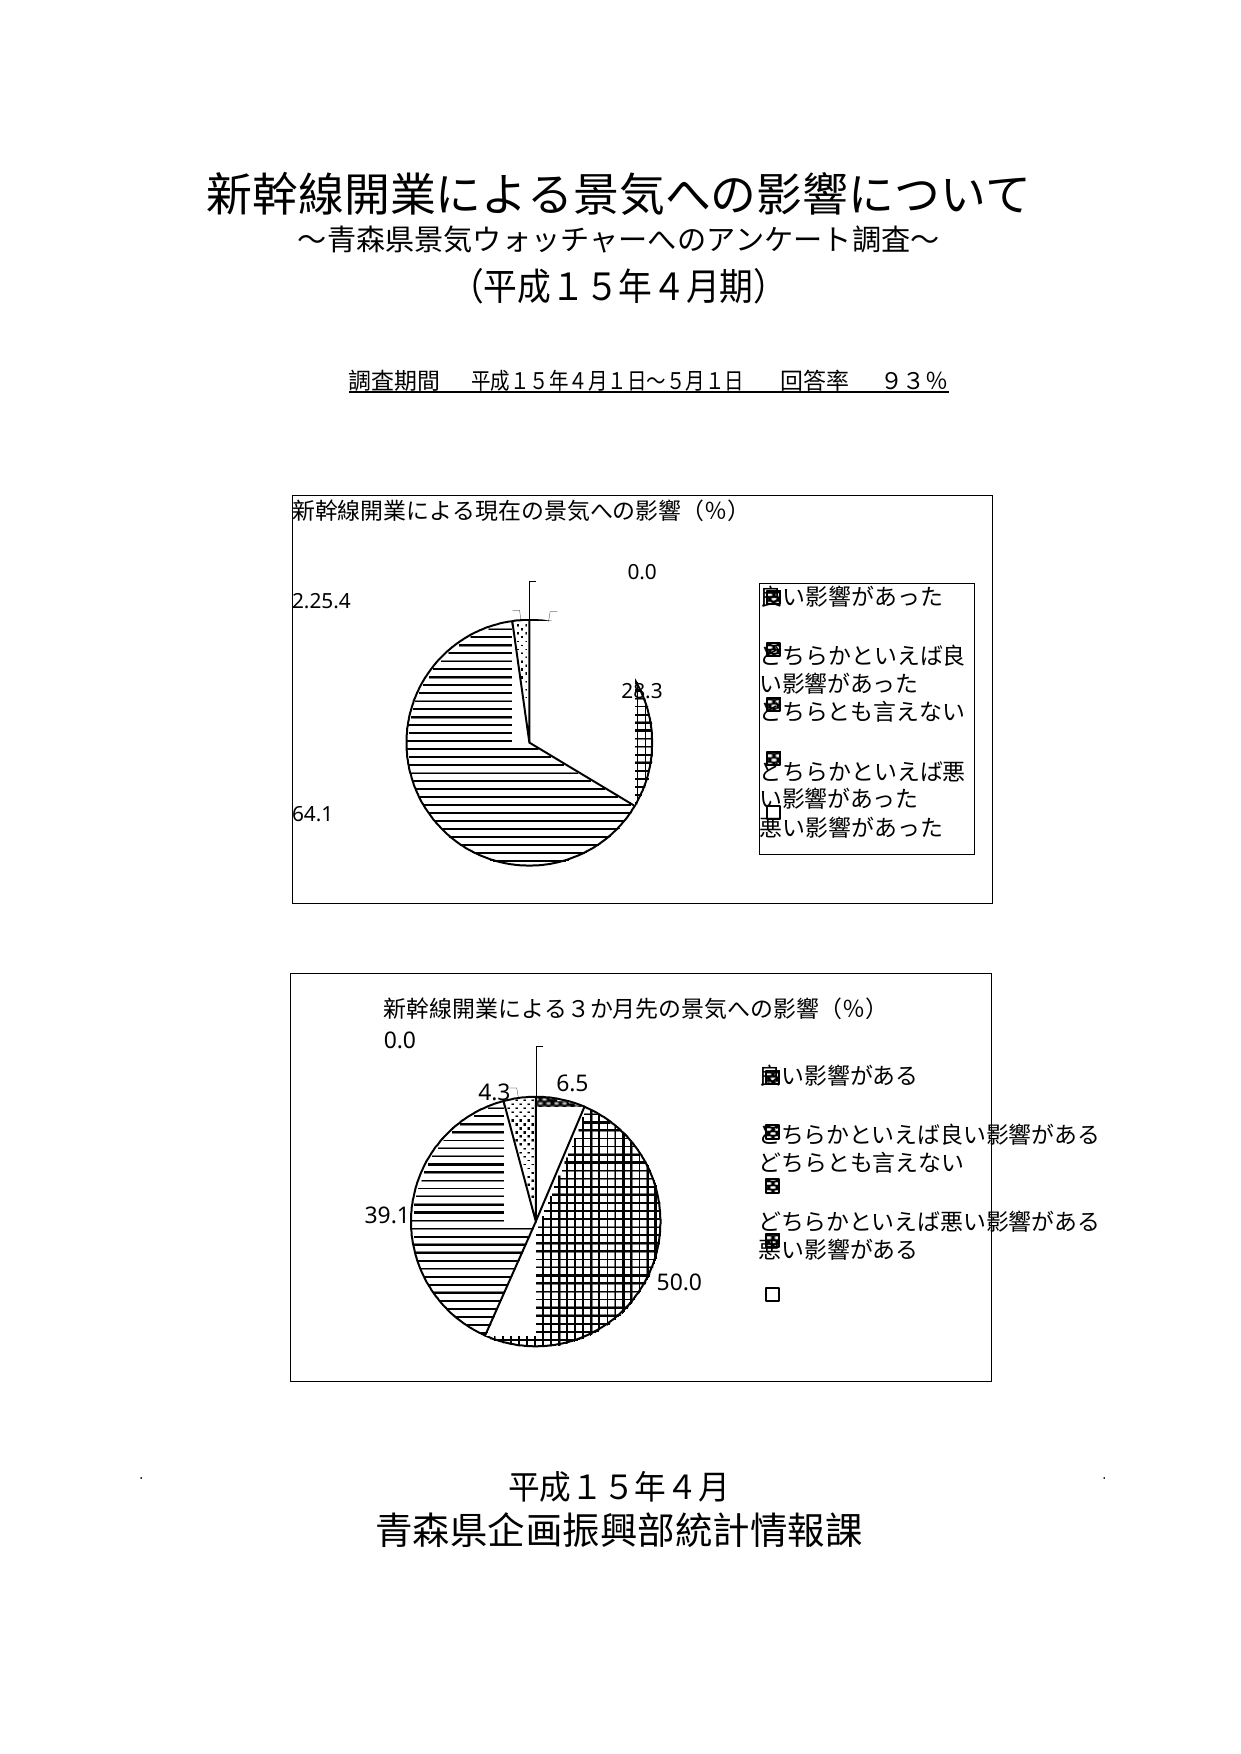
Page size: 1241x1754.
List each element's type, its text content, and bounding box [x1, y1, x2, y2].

picture [531, 619, 653, 804]
picture [770, 1072, 778, 1080]
picture [550, 809, 635, 866]
picture [554, 1096, 585, 1105]
text 調査期間 平成１５年４月１日～５月１日 回答率 ９３％ [349, 365, 1134, 396]
picture [411, 1100, 500, 1199]
subtitle ～青森県景気ウォッチャーへのアンケート調査～ [203, 222, 1034, 258]
picture [768, 753, 779, 764]
picture [588, 1106, 661, 1202]
picture [408, 623, 632, 864]
picture [411, 1244, 481, 1336]
picture [537, 1098, 583, 1213]
picture [771, 592, 779, 601]
picture [637, 760, 653, 806]
picture [485, 1337, 517, 1347]
text 青森県企画振興部統計情報課 [203, 1506, 1034, 1554]
picture [406, 621, 501, 723]
picture [413, 1103, 534, 1333]
picture [487, 1109, 659, 1345]
text 平成１５年４月 [203, 1473, 1034, 1506]
picture [768, 644, 779, 655]
picture [768, 699, 779, 710]
picture [406, 762, 509, 866]
picture [555, 1241, 661, 1347]
picture [767, 1235, 778, 1240]
picture [767, 1180, 778, 1192]
text 新幹線開業による景気への影響について [204, 167, 1034, 222]
text （平成１５年４月期） [203, 261, 1034, 312]
picture [514, 621, 528, 718]
picture [767, 1126, 778, 1138]
picture [506, 1098, 534, 1207]
